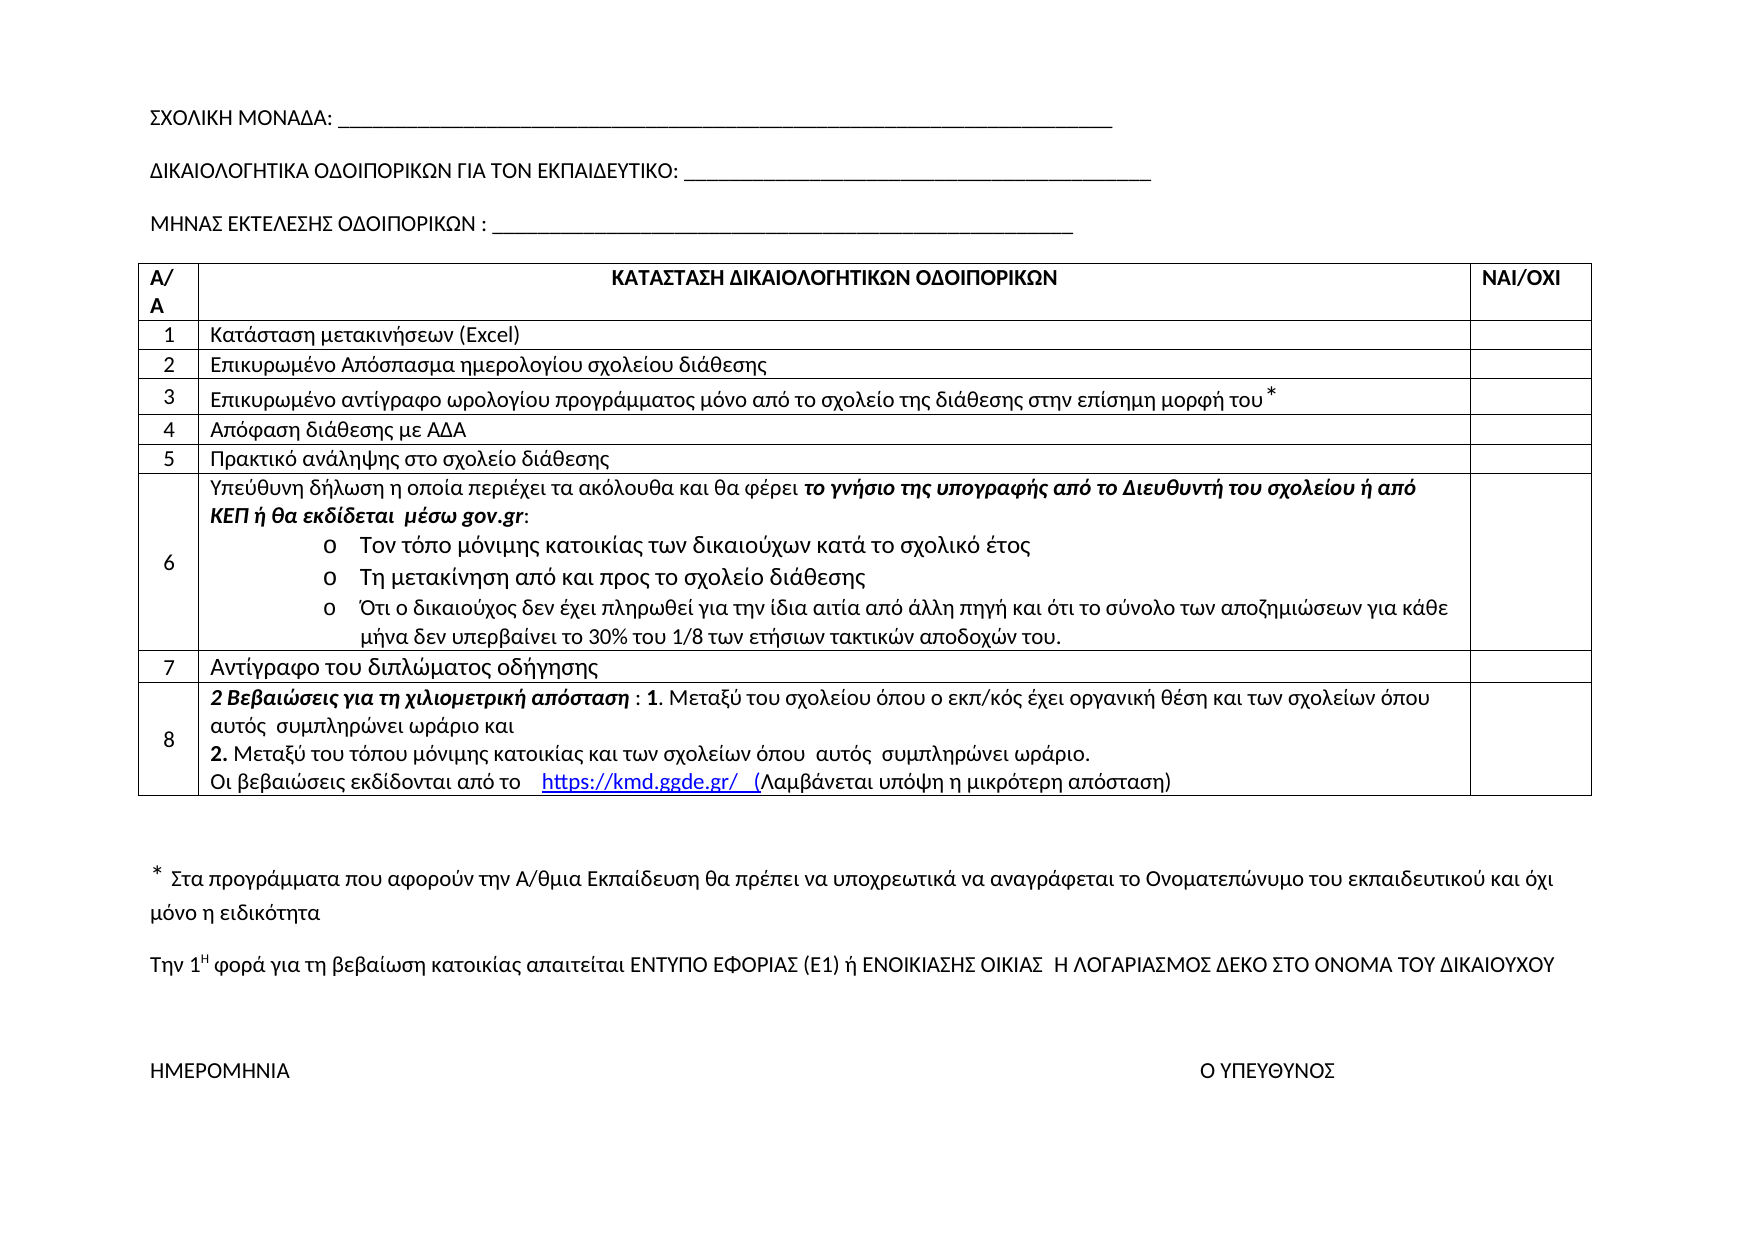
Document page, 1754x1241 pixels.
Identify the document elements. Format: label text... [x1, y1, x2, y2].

text ΜΗΝΑΣ ΕΚΤΈΛΕΣΗΣ ΟΔΟΙΠΟΡΙΚΩΝ : ___________________________________________________ [150, 209, 1604, 237]
table_cell 5 [139, 445, 198, 472]
table_cell Επικυρωμένο Απόσπασμα ημερολογίου σχολείου διάθεσης [199, 350, 1470, 378]
table_cell 7 [139, 651, 198, 682]
text ΗΜΕΡΟΜΗΝΙΑ Ο ΥΠΕΥΘΥΝΟΣ [150, 1057, 1604, 1085]
table_cell [1471, 474, 1591, 650]
table_cell 3 [139, 379, 198, 414]
table_header ΝΑΙ/ΟΧΙ [1471, 264, 1591, 319]
table_cell 6 [139, 474, 198, 650]
table_cell [1471, 321, 1591, 349]
table_cell [1471, 350, 1591, 378]
table_cell [1471, 683, 1591, 795]
table_cell 4 [139, 415, 198, 443]
table_cell Πρακτικό ανάληψης στο σχολείο διάθεσης [199, 445, 1470, 472]
table_cell 8 [139, 683, 198, 795]
table_cell 2 Βεβαιώσεις για τη χιλιομετρική απόσταση : 1. Μεταξύ του σχολείου όπου ο εκπ/κός έχει οργανική θέση και των σχολείων όπου αυτός συμπληρώνει ωράριο και 2. Μεταξύ του τόπου μόνιμης κατοικίας και των σχολείων όπου αυτός συμπληρώνει ωράριο. Οι βεβαιώσεις εκδίδονται από το https://kmd.ggde.gr/ (Λαμβάνεται υπόψη η μικρότερη απόσταση) [199, 683, 1470, 795]
text * Στα προγράμματα που αφορούν την Α/θμια Εκπαίδευση θα πρέπει να υποχρεωτικά να αναγράφεται το Ονοματεπώνυμο του εκπαιδευτικού και όχι μόνο η ειδικότητα [150, 858, 1604, 926]
table_cell [1471, 651, 1591, 682]
table_cell [1471, 415, 1591, 443]
table_header ΚΑΤΑΣΤΑΣΗ ΔΙΚΑΙΟΛΟΓΗΤΙΚΩΝ ΟΔΟΙΠΟΡΙΚΩΝ [199, 264, 1470, 319]
table_header Α/Α [139, 264, 198, 319]
table_cell Απόφαση διάθεσης με ΑΔΑ [199, 415, 1470, 443]
table_cell [1471, 379, 1591, 414]
table_cell 1 [139, 321, 198, 349]
table_cell Επικυρωμένο αντίγραφο ωρολογίου προγράμματος μόνο από το σχολείο της διάθεσης στην επίσημη μορφή του* [199, 379, 1470, 414]
table_cell Αντίγραφο του διπλώματος οδήγησης [199, 651, 1470, 682]
text ΣΧΟΛΙΚΗ ΜΟΝΑΔΑ: ____________________________________________________________________ [150, 103, 1604, 131]
table_cell 2 [139, 350, 198, 378]
text ΔΙΚΑΙΟΛΟΓΗΤΙΚΑ ΟΔΟΙΠΟΡΙΚΩΝ ΓΙΑ ΤΟΝ ΕΚΠΑΙΔΕΥΤΙΚΟ: _________________________________________ [150, 156, 1604, 184]
table_cell [1471, 445, 1591, 472]
text Την 1Η φορά για τη βεβαίωση κατοικίας απαιτείται ΕΝΤΥΠΟ ΕΦΟΡΙΑΣ (Ε1) ή ΕΝΟΙΚΙΑΣΗΣ ΟΙΚΙΑΣ Ή ΛΟΓΑΡΙΑΣΜΟΣ ΔΕΚΟ ΣΤΟ ΟΝΟΜΑ ΤΟΥ ΔΙΚΑΙΟΥΧΟΥ [150, 951, 1604, 979]
table_cell Κατάσταση μετακινήσεων (Excel) [199, 321, 1470, 349]
table_cell Υπεύθυνη δήλωση η οποία περιέχει τα ακόλουθα και θα φέρει το γνήσιο της υπογραφής από το Διευθυντή του σχολείου ή από ΚΕΠ ή θα εκδίδεται μέσω gov.gr: Τον τόπο μόνιμης κατοικίας των δικαιούχων κατά το σχολικό έτος Τη μετακίνηση από και προς το σχολείο διάθεσης Ότι ο δικαιούχος δεν έχει πληρωθεί για την ίδια αιτία από άλλη πηγή και ότι το σύνολο των αποζημιώσεων για κάθε μήνα δεν υπερβαίνει το 30% του 1/8 των ετήσιων τακτικών αποδοχών του. [199, 474, 1470, 650]
